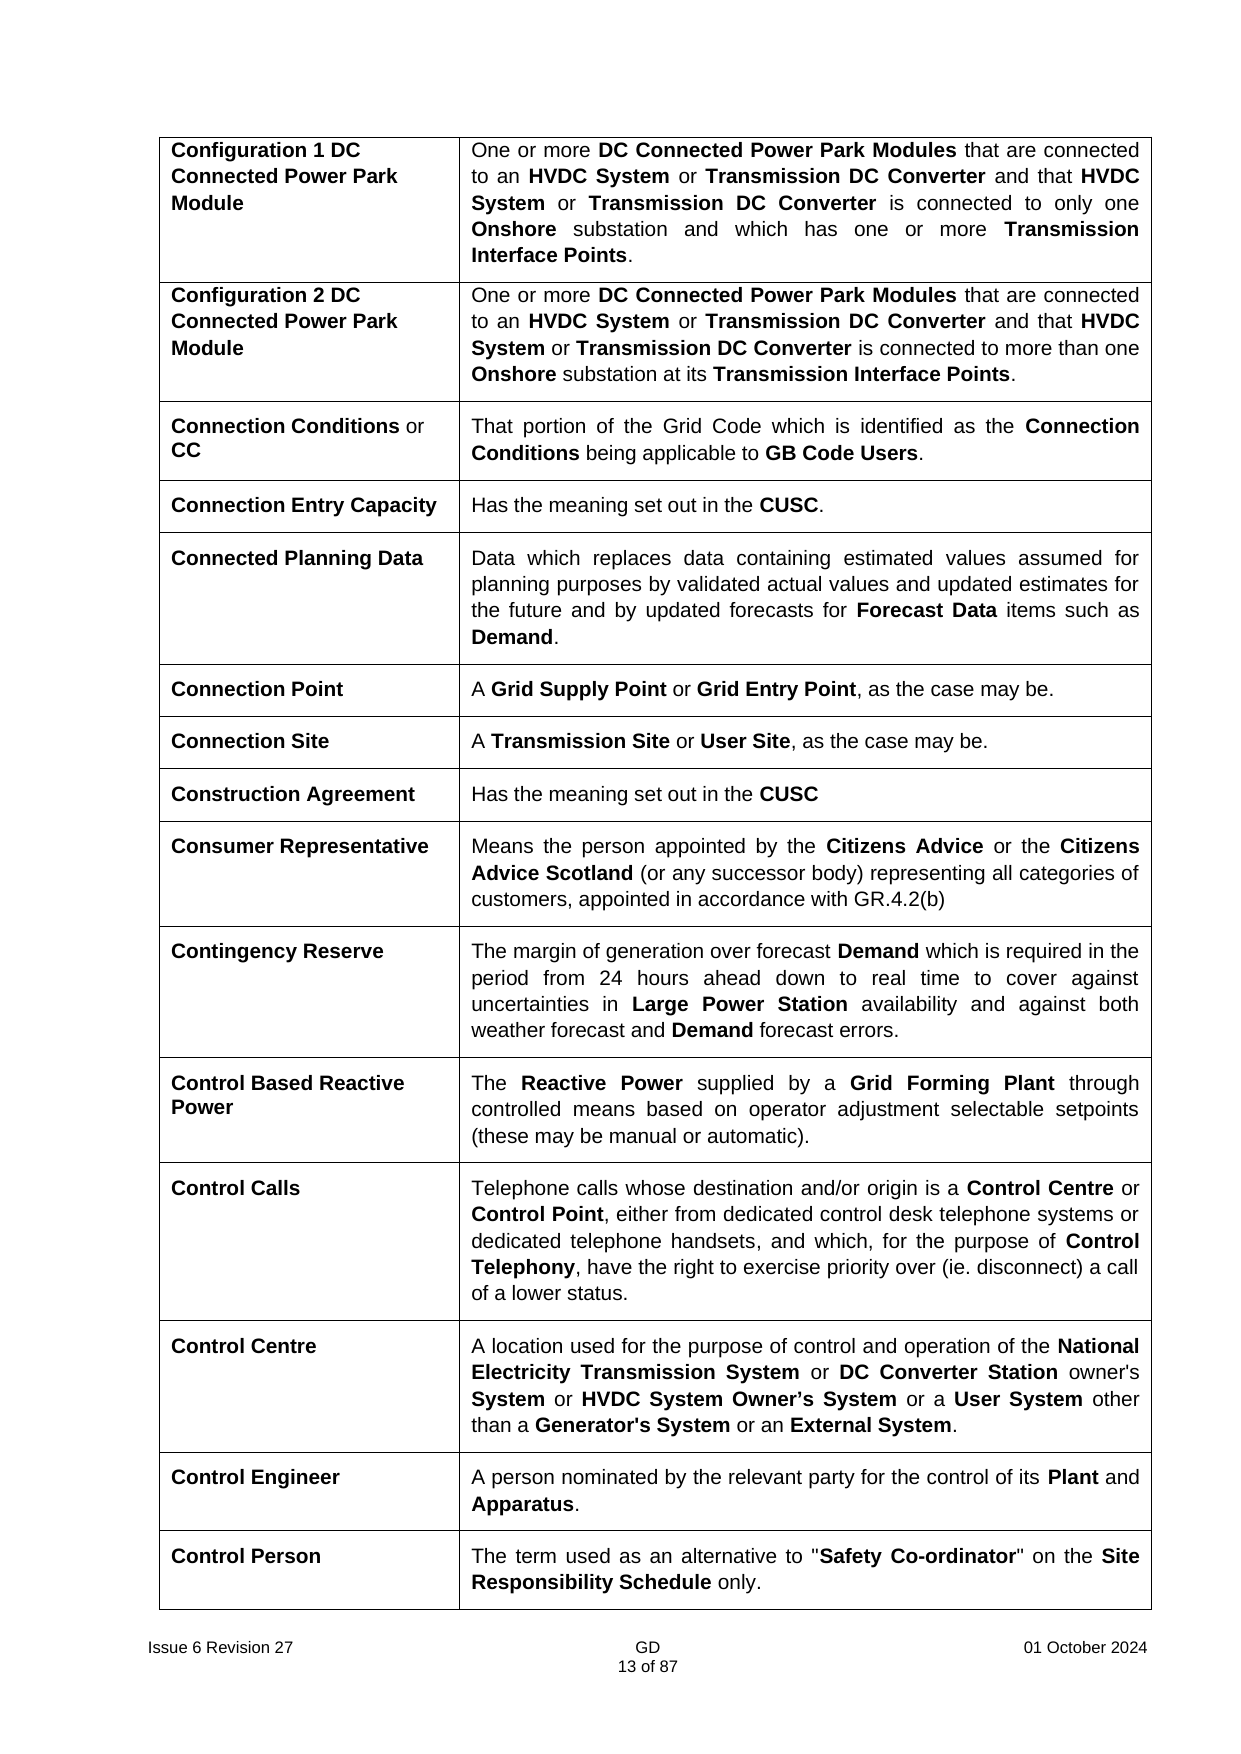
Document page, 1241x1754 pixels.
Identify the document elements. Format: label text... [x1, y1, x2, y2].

table_cell Configuration 2 DC Connected Power Park Module [160, 283, 459, 401]
table_cell Contingency Reserve [160, 927, 459, 1057]
table_cell Connection Conditions or CC [160, 402, 459, 479]
table_cell A location used for the purpose of control and operation of the National Electricity Transmission System or DC Converter Station owner's System or HVDC System Owner’s System or a User System other than a Generator's System or an External System. [460, 1321, 1151, 1452]
table_cell One or more DC Connected Power Park Modules that are connected to an HVDC System or Transmission DC Converter and that HVDC System or Transmission DC Converter is connected to more than one Onshore substation at its Transmission Interface Points. [460, 283, 1151, 401]
table_cell Has the meaning set out in the CUSC. [460, 481, 1151, 532]
table_cell Control Person [160, 1531, 459, 1609]
table_cell Telephone calls whose destination and/or origin is a Control Centre or Control Point, either from dedicated control desk telephone systems or dedicated telephone handsets, and which, for the purpose of Control Telephony, have the right to exercise priority over (ie. disconnect) a call of a lower status. [460, 1163, 1151, 1320]
table_cell One or more DC Connected Power Park Modules that are connected to an HVDC System or Transmission DC Converter and that HVDC System or Transmission DC Converter is connected to only one Onshore substation and which has one or more Transmission Interface Points. [460, 138, 1151, 282]
table_cell Construction Agreement [160, 769, 459, 821]
table_cell Control Calls [160, 1163, 459, 1320]
table_cell Configuration 1 DC Connected Power Park Module [160, 138, 459, 282]
table_cell A Grid Supply Point or Grid Entry Point, as the case may be. [460, 665, 1151, 716]
table_cell Means the person appointed by the Citizens Advice or the Citizens Advice Scotland (or any successor body) representing all categories of customers, appointed in accordance with GR.4.2(b) [460, 822, 1151, 926]
table_cell Has the meaning set out in the CUSC [460, 769, 1151, 821]
table_cell That portion of the Grid Code which is identified as the Connection Conditions being applicable to GB Code Users. [460, 402, 1151, 479]
table_cell Control Based Reactive Power [160, 1058, 459, 1162]
table_cell Control Engineer [160, 1453, 459, 1530]
table_cell The Reactive Power supplied by a Grid Forming Plant through controlled means based on operator adjustment selectable setpoints (these may be manual or automatic). [460, 1058, 1151, 1162]
table_cell Control Centre [160, 1321, 459, 1452]
table_cell Connected Planning Data [160, 533, 459, 663]
table_cell The term used as an alternative to "Safety Co-ordinator" on the Site Responsibility Schedule only. [460, 1531, 1151, 1609]
table_cell Data which replaces data containing estimated values assumed for planning purposes by validated actual values and updated estimates for the future and by updated forecasts for Forecast Data items such as Demand. [460, 533, 1151, 663]
table_cell Consumer Representative [160, 822, 459, 926]
table_cell The margin of generation over forecast Demand which is required in the period from 24 hours ahead down to real time to cover against uncertainties in Large Power Station availability and against both weather forecast and Demand forecast errors. [460, 927, 1151, 1057]
table_cell Connection Entry Capacity [160, 481, 459, 532]
table_cell Connection Point [160, 665, 459, 716]
table_cell A person nominated by the relevant party for the control of its Plant and Apparatus. [460, 1453, 1151, 1530]
table_cell A Transmission Site or User Site, as the case may be. [460, 717, 1151, 768]
table_cell Connection Site [160, 717, 459, 768]
